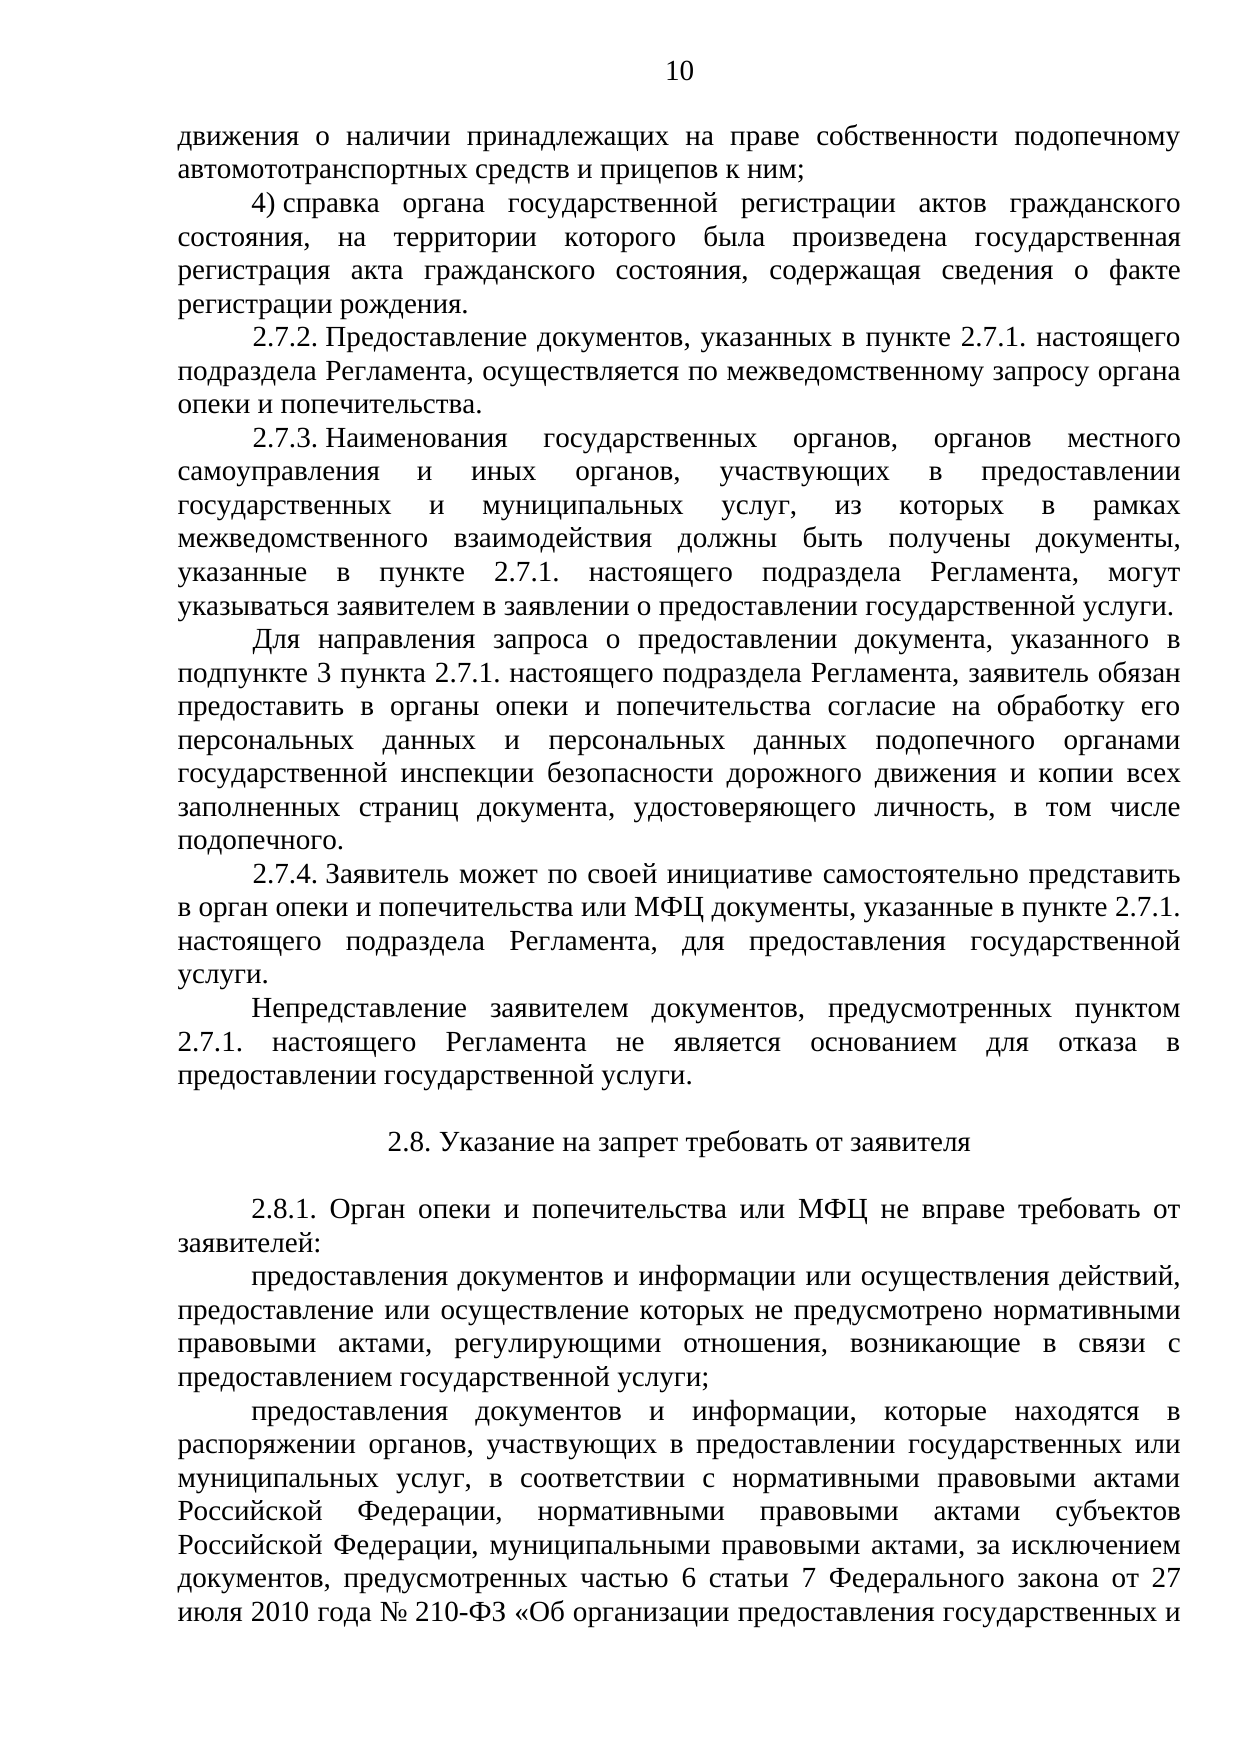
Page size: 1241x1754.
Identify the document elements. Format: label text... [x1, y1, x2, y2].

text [177, 118, 1181, 185]
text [177, 1393, 1181, 1627]
text 2.8. Указание на запрет требовать от заявителя [177, 1124, 1181, 1158]
text 2.8.1. Орган опеки и попечительства или МФЦ не вправе требовать от заявителей: [177, 1191, 1181, 1258]
text 2.7.2. Предоставление документов, указанных в пункте 2.7.1. настоящего подраздела Регламента, осуществляется по межведомственному запросу органа опеки и попечительства. [177, 319, 1181, 420]
text Непредставление заявителем документов, предусмотренных пунктом 2.7.1. настоящего Регламента не является основанием для отказа в предоставлении государственной услуги. [177, 990, 1181, 1091]
text Для направления запроса о предоставлении документа, указанного в подпункте 3 пункта 2.7.1. настоящего подраздела Регламента, заявитель обязан предоставить в органы опеки и попечительства согласие на обработку его персональных данных и персональных данных подопечного органами государственной инспекции безопасности дорожного движения и копии всех заполненных страниц документа, удостоверяющего личность, в том числе подопечного. [177, 621, 1181, 856]
text 2.7.4. Заявитель может по своей инициативе самостоятельно представить в орган опеки и попечительства или МФЦ документы, указанные в пункте 2.7.1. настоящего подраздела Регламента, для предоставления государственной услуги. [177, 856, 1181, 990]
text 4) справка органа государственной регистрации актов гражданского состояния, на территории которого была произведена государственная регистрация акта гражданского состояния, содержащая сведения о факте регистрации рождения. [177, 185, 1181, 319]
text 2.7.3. Наименования государственных органов, органов местного самоуправления и иных органов, участвующих в предоставлении государственных и муниципальных услуг, из которых в рамках межведомственного взаимодействия должны быть получены документы, указанные в пункте 2.7.1. настоящего подраздела Регламента, могут указываться заявителем в заявлении о предоставлении государственной услуги. [177, 420, 1181, 621]
text предоставления документов и информации или осуществления действий, предоставление или осуществление которых не предусмотрено нормативными правовыми актами, регулирующими отношения, возникающие в связи с предоставлением государственной услуги; [177, 1258, 1181, 1393]
